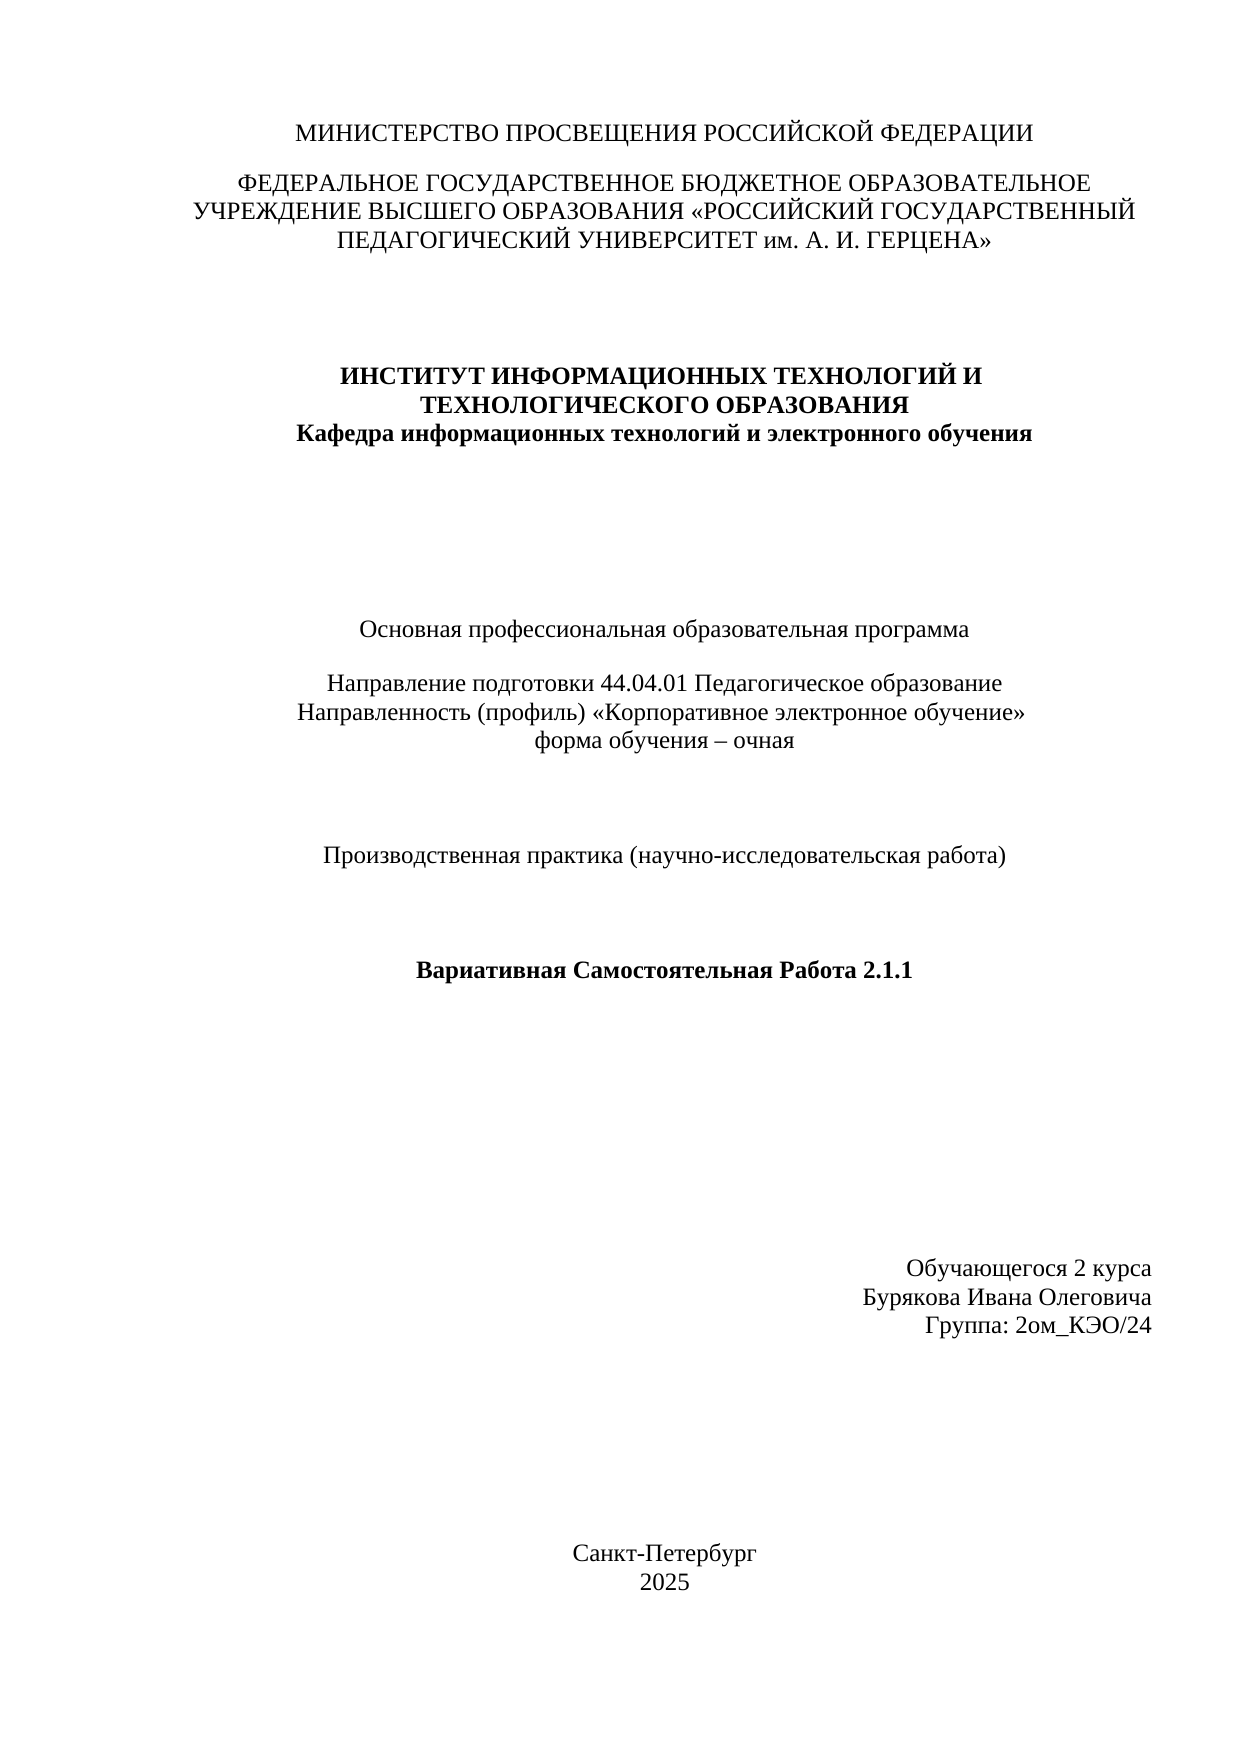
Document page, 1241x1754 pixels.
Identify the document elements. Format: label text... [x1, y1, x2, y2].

text ФЕДЕРАЛЬНОЕ ГОСУДАРСТВЕННОЕ БЮДЖЕТНОЕ ОБРАЗОВАТЕЛЬНОЕ УЧРЕЖДЕНИЕ ВЫСШЕГО ОБРАЗОВАНИЯ «РОССИЙСКИЙ ГОСУДАРСТВЕННЫЙ ПЕДАГОГИЧЕСКИЙ УНИВЕРСИТЕТ им. А. И. ГЕРЦЕНА» [177, 168, 1152, 254]
text Группа: 2ом_КЭО/24 [177, 1310, 1152, 1339]
text Обучающегося 2 курса [177, 1253, 1152, 1282]
text Основная профессиональная образовательная программа [177, 614, 1152, 643]
text Бурякова Ивана Олеговича [177, 1282, 1152, 1310]
text МИНИСТЕРСТВО ПРОСВЕЩЕНИЯ РОССИЙСКОЙ ФЕДЕРАЦИИ [177, 118, 1152, 147]
text Санкт-Петербург 2025 [177, 1538, 1152, 1596]
text Производственная практика (научно-исследовательская работа) [177, 840, 1152, 869]
text Направление подготовки 44.04.01 Педагогическое образование [177, 668, 1152, 697]
text Вариативная Самостоятельная Работа 2.1.1 [177, 955, 1152, 984]
text ИНСТИТУТ ИНФОРМАЦИОННЫХ ТЕХНОЛОГИЙ И ТЕХНОЛОГИЧЕСКОГО ОБРАЗОВАНИЯ [177, 361, 1152, 418]
text Кафедра информационных технологий и электронного обучения [177, 418, 1152, 447]
text Направленность (профиль) «Корпоративное электронное обучение» форма обучения – очная [177, 697, 1152, 754]
